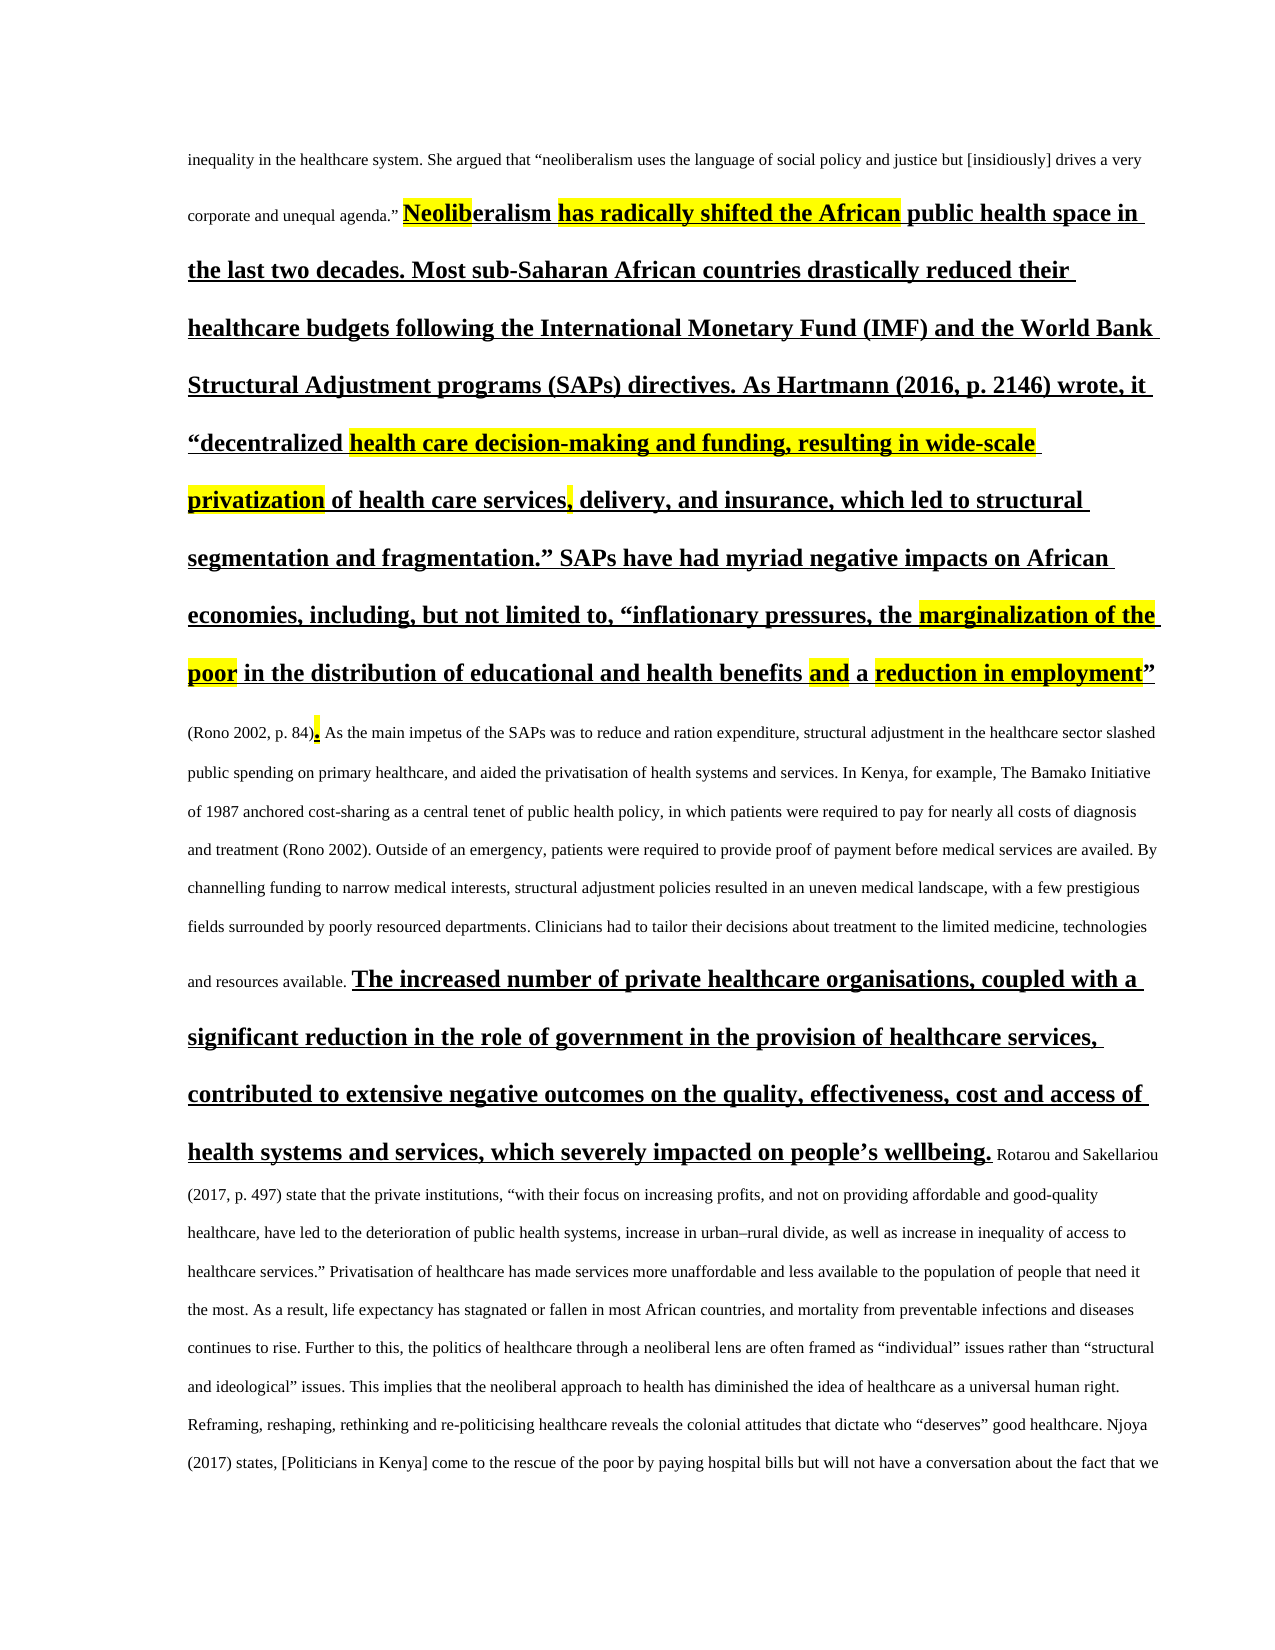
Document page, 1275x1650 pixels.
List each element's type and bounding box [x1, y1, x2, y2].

text [187, 150, 1162, 1472]
